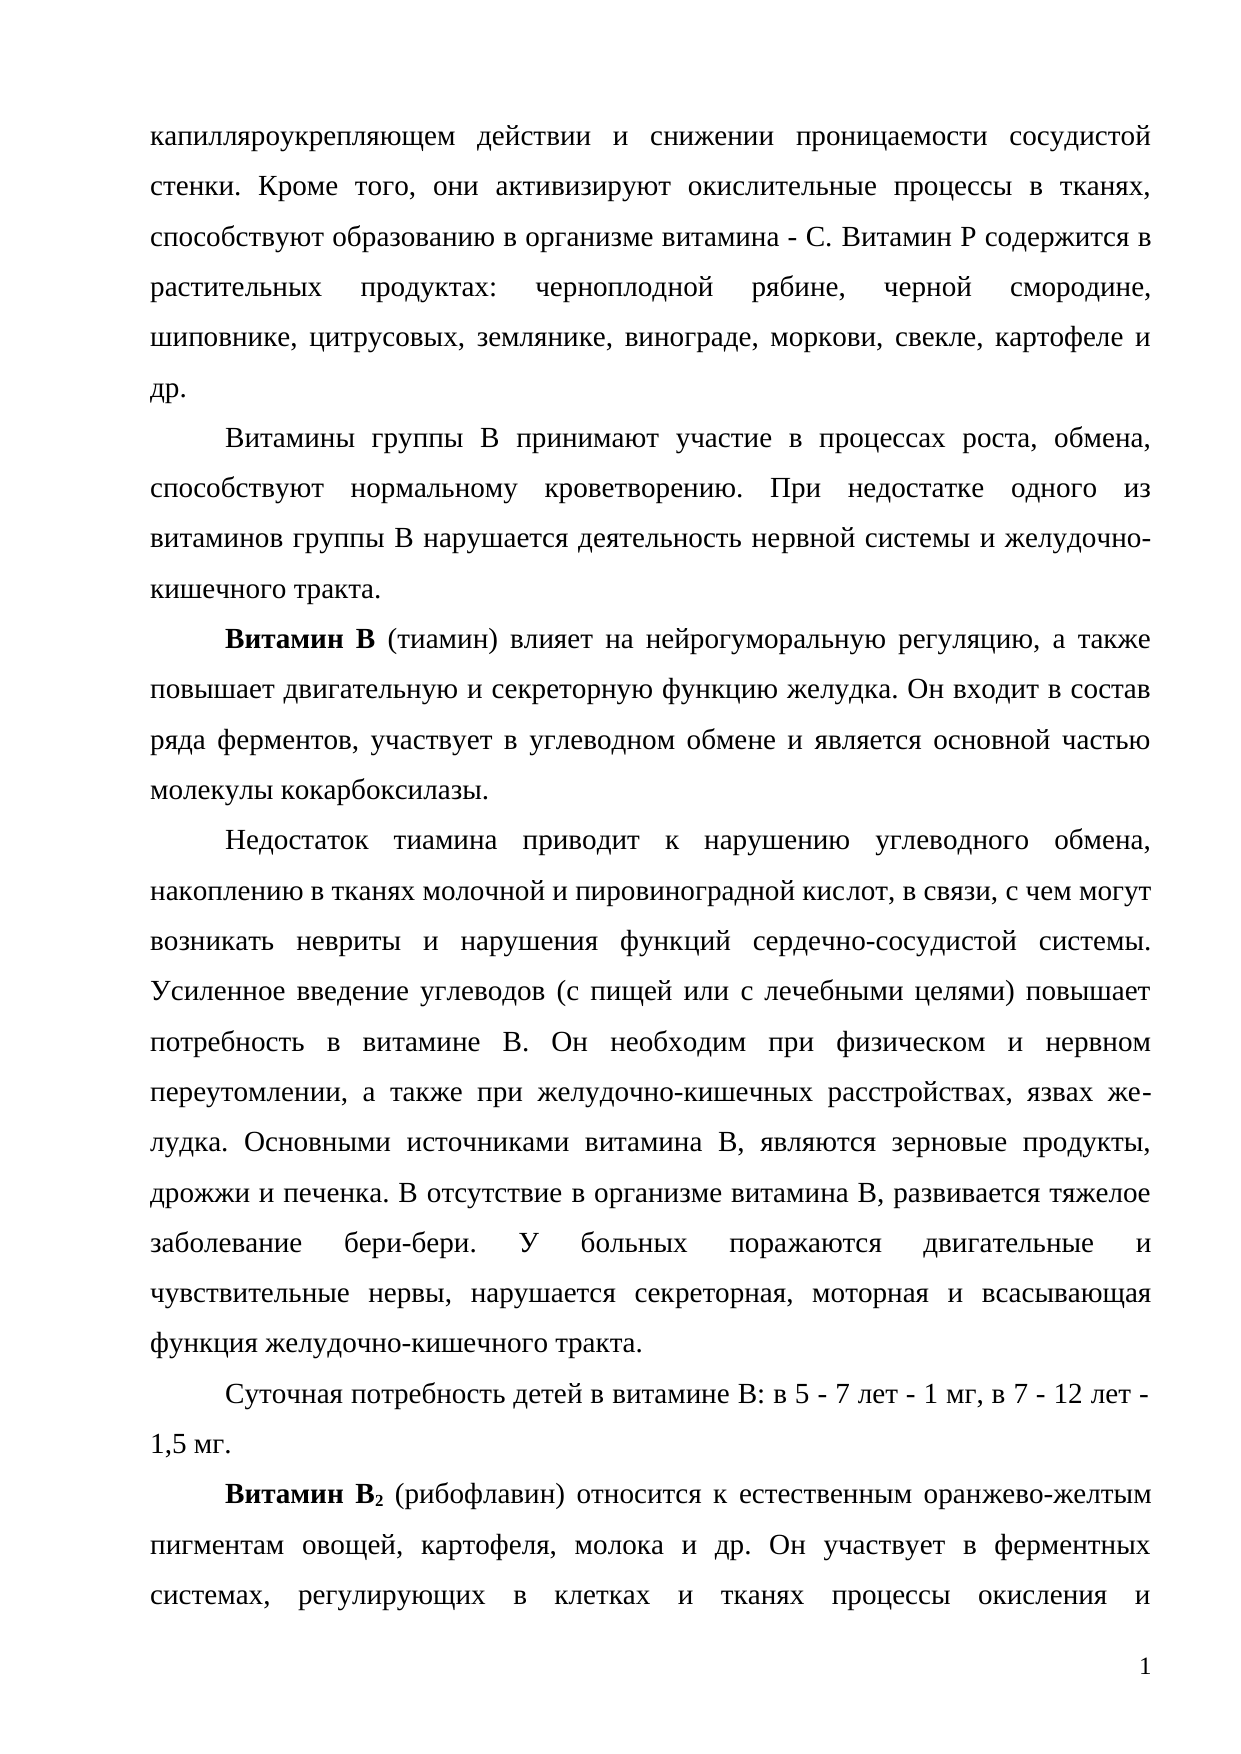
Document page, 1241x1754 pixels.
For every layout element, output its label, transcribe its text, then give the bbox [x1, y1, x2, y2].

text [150, 118, 1152, 403]
text Витамины группы В принимают участие в процессах pocта, обмена, способствуют нормальному кроветворению. При недостатке одного из витаминов группы В нарушается деятельность нервной системы и желудочно-кишечного тракта. [150, 420, 1152, 604]
text Суточная потребность детей в витамине В: в 5 - 7 лет - 1 мг, в 7 - 12 лет -1,5 мг. [150, 1376, 1152, 1460]
text Витамин В (тиамин) влияет на нейрогуморальную регуляцию, а также повышает двигательную и секреторную функцию желудка. Он входит в состав ряда ферментов, участвует в углеводном обмене и является основной частью молекулы кокарбоксилазы. [150, 621, 1152, 806]
text Недостаток тиамина приводит к нарушению углеводного обмена, накоплению в тканях молочной и пировиноградной кислот, в связи, с чем могут возникать невриты и нарушения функций сердечно-сосудистой системы. Усиленное введение углеводов (с пищей или с лечебными целями) повышает потребность в витамине В. Он необходим при физическом и нервном переутомлении, а также при желудочно-кишечных расстройствах, язвах желудка. Основными источниками витамина В, являются зерновые продукты, дрожжи и печенка. В отсутствие в организме витамина В, развивается тяжелое заболевание бери-бери. У больных поражаются двигательные и чувствительные нервы, нарушается секpeтopнaя, моторная и всасывающая функция желудочно-кишечного тракта. [150, 822, 1152, 1359]
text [150, 1477, 1152, 1611]
